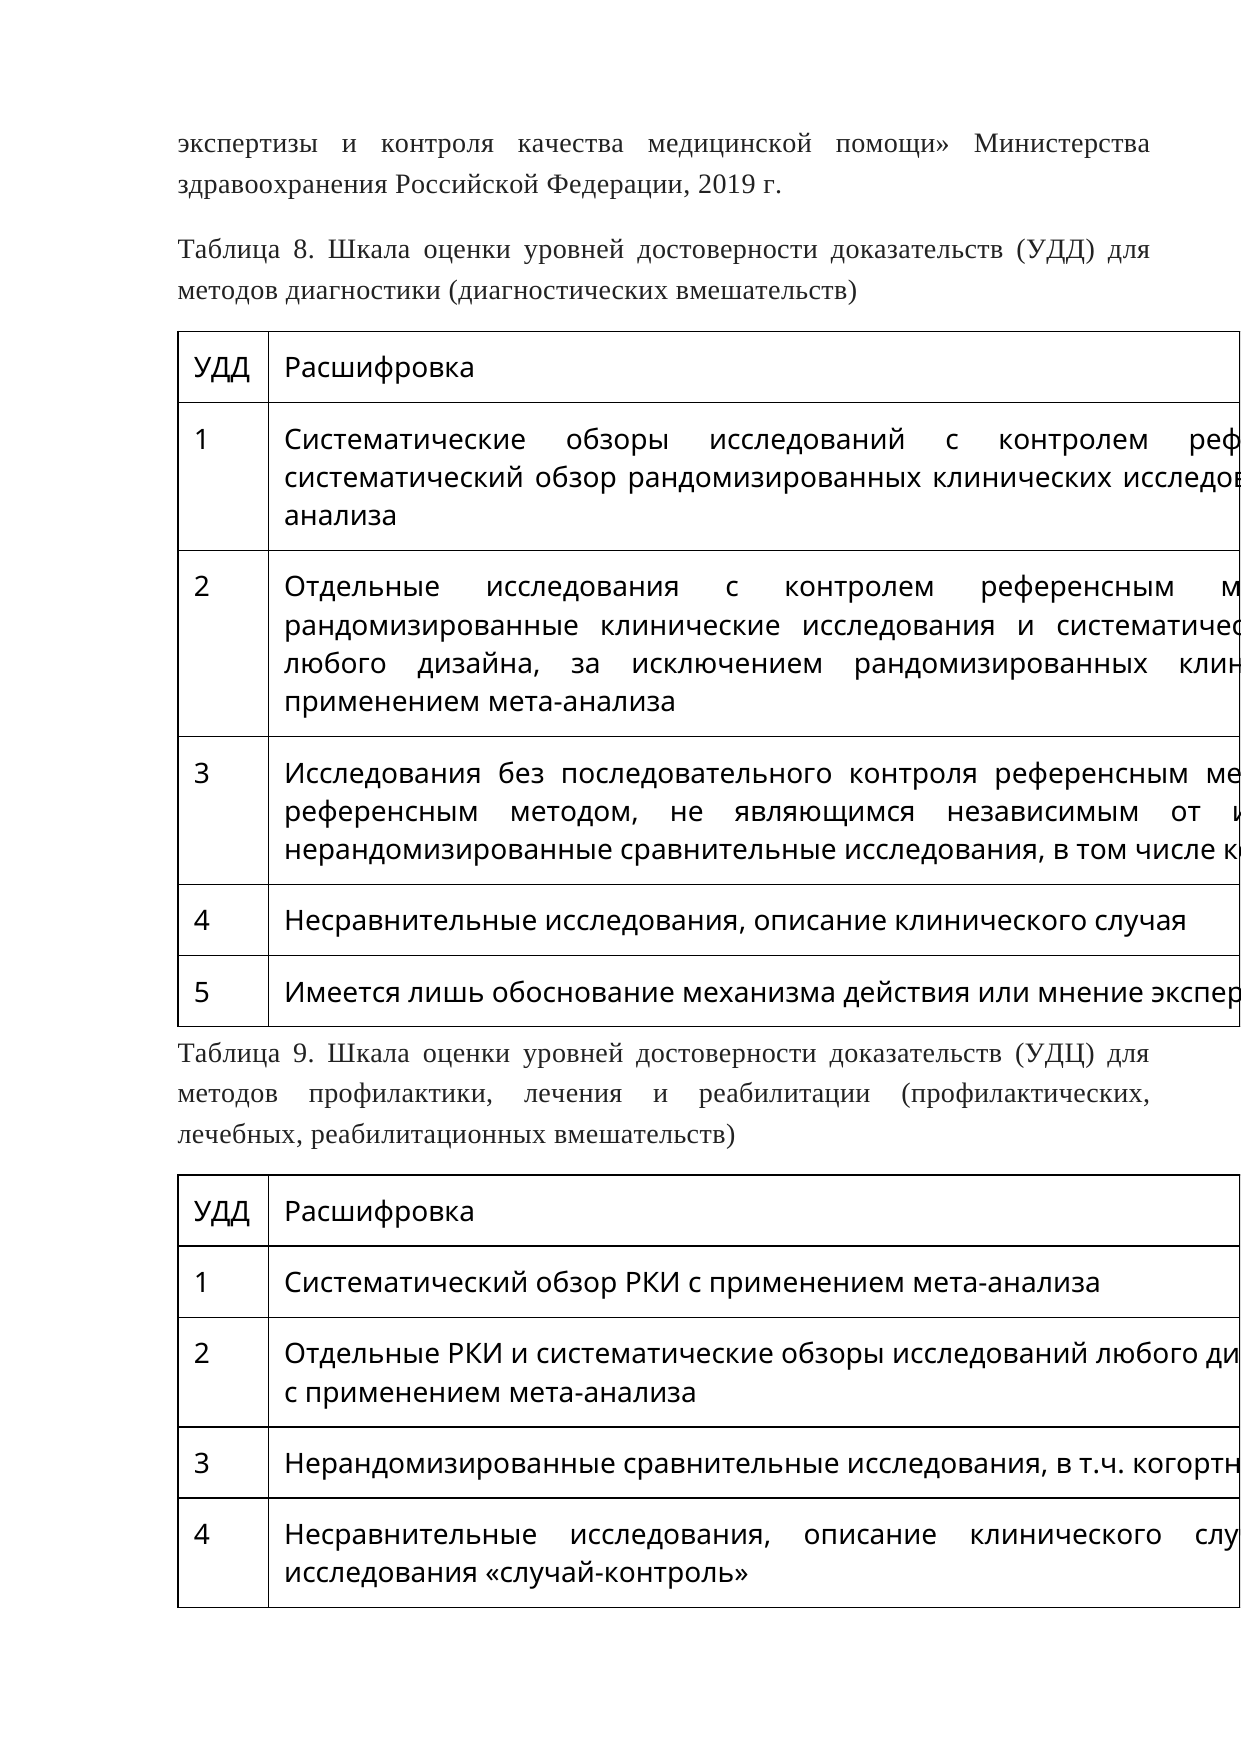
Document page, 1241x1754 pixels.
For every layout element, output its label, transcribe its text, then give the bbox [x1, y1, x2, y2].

table_cell 2 [179, 1318, 268, 1426]
table_cell Систематический обзор РКИ с применением мета-анализа [269, 1247, 1239, 1317]
table_cell 2 [179, 551, 268, 736]
table_cell 3 [179, 1428, 268, 1497]
table_cell 1 [179, 1247, 268, 1317]
text Таблица 9. Шкала оценки уровней достоверности доказательств (УДЦ) для методов профилактики, лечения и реабилитации (профилактических, лечебных, реабилитационных вмешательств) [177, 1027, 1152, 1149]
table_header Расшифровка [269, 1176, 1239, 1245]
table_cell 4 [179, 885, 268, 955]
table_cell Имеется лишь обоснование механизма действия или мнение экспертов [269, 956, 1239, 1026]
table_header УДД [179, 1176, 268, 1245]
table_cell Несравнительные исследования, описание клинического случая или серии случаев, исследования «случай-контроль» [269, 1499, 1239, 1607]
table_header Расшифровка [269, 332, 1239, 402]
table_cell 1 [179, 403, 268, 549]
table_cell 4 [179, 1499, 268, 1607]
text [177, 118, 1152, 199]
text Таблица 8. Шкала оценки уровней достоверности доказательств (УДД) для методов диагностики (диагностических вмешательств) [177, 224, 1152, 306]
table_header УДД [179, 332, 268, 402]
table_cell Нерандомизированные сравнительные исследования, в т.ч. когортные исследования [269, 1428, 1239, 1497]
table_cell Отдельные исследования с контролем референсным методом или отдельные рандомизированные клинические исследования и систематические обзоры исследований любого дизайна, за исключением рандомизированных клинических исследований, с применением мета-анализа [269, 551, 1239, 736]
table_cell 3 [179, 737, 268, 883]
table_cell Несравнительные исследования, описание клинического случая [269, 885, 1239, 955]
table_cell Исследования без последовательного контроля референсным методом или исследования с референсным методом, не являющимся независимым от исследуемого метода или нерандомизированные сравнительные исследования, в том числе когортные исследования [269, 737, 1239, 883]
table_cell 5 [179, 956, 268, 1026]
table_cell Систематические обзоры исследований с контролем референсным методом или систематический обзор рандомизированных клинических исследований с применением мета-анализа [269, 403, 1239, 549]
table_cell Отдельные РКИ и систематические обзоры исследований любого дизайна, за исключением РКИ, с применением мета-анализа [269, 1318, 1239, 1426]
